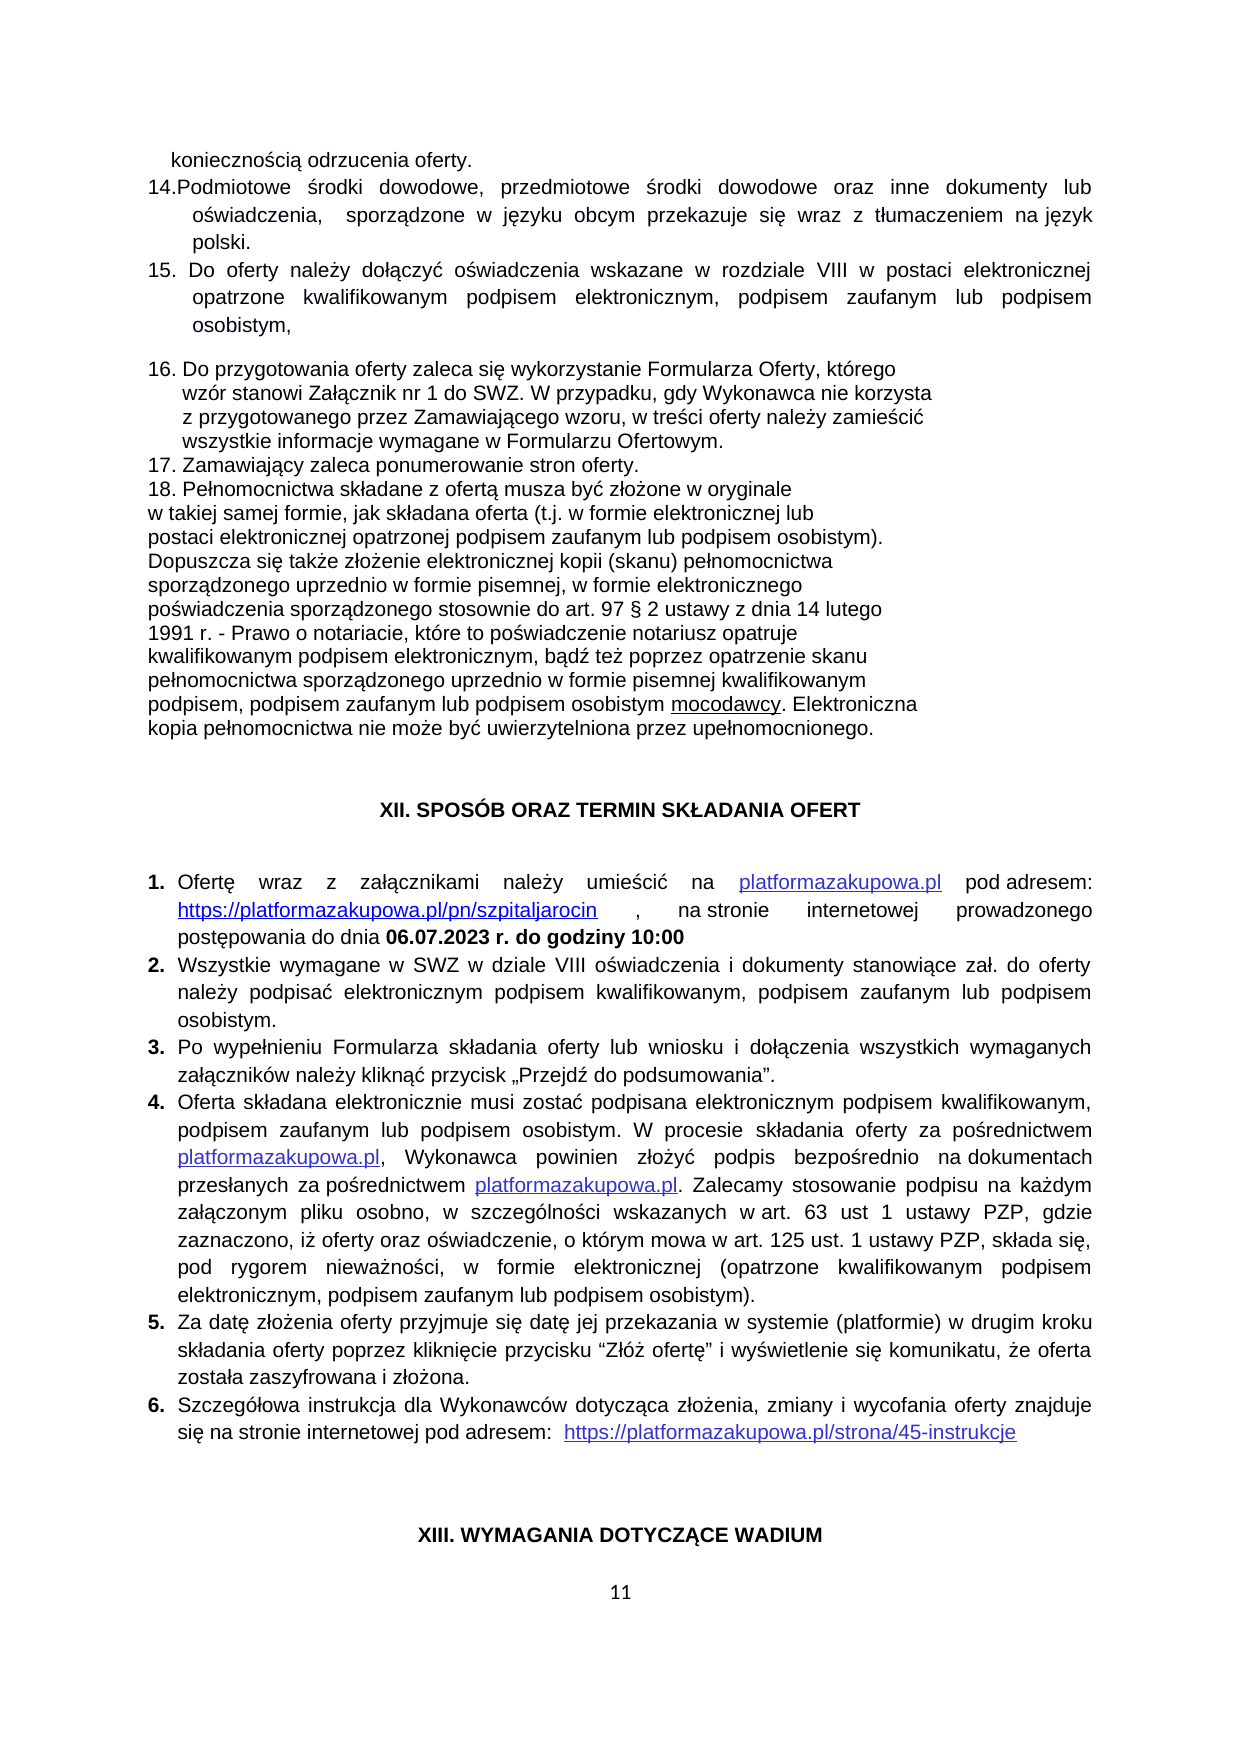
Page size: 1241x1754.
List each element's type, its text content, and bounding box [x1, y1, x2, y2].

text 2. Wszystkie wymagane w SWZ w dziale VIII oświadczenia i dokumenty stanowiące zał. do oferty należy podpisać elektronicznym podpisem kwalifikowanym, podpisem zaufanym lub podpisem osobistym. [148, 952, 1093, 1031]
text wzór stanowi Załącznik nr 1 do SWZ. W przypadku, gdy Wykonawca nie korzysta [148, 381, 1093, 405]
text poświadczenia sporządzonego stosownie do art. 97 § 2 ustawy z dnia 14 lutego [148, 596, 1093, 620]
text XII. SPOSÓB ORAZ TERMIN SKŁADANIA OFERT [148, 798, 1093, 822]
text kopia pełnomocnictwa nie może być uwierzytelniona przez upełnomocnionego. [148, 716, 1093, 740]
text postaci elektronicznej opatrzonej podpisem zaufanym lub podpisem osobistym). [148, 524, 1093, 548]
text 1. Ofertę wraz z załącznikami należy umieścić na platformazakupowa.pl pod adresem: https://platformazakupowa.pl/pn/szpitaljarocin , na stronie internetowej prowadzonego postępowania do dnia 06.07.2023 r. do godziny 10:00 [148, 870, 1093, 949]
list 14.Podmiotowe środki dowodowe, przedmiotowe środki dowodowe oraz inne dokumenty lub oświadczenia, sporządzone w języku obcym przekazuje się wraz z tłumaczeniem na język polski. [148, 175, 1093, 254]
text XIII. WYMAGANIA DOTYCZĄCE WADIUM [148, 1522, 1093, 1547]
text wszystkie informacje wymagane w Formularzu Ofertowym. [148, 429, 1093, 453]
text 1991 r. - Prawo o notariacie, które to poświadczenie notariusz opatruje [148, 620, 1093, 644]
text sporządzonego uprzednio w formie pisemnej, w formie elektronicznego [148, 572, 1093, 596]
text Dopuszcza się także złożenie elektronicznej kopii (skanu) pełnomocnictwa [148, 548, 1093, 572]
text 17. Zamawiający zaleca ponumerowanie stron oferty. [148, 453, 1093, 477]
text 6. Szczegółowa instrukcja dla Wykonawców dotycząca złożenia, zmiany i wycofania oferty znajduje się na stronie internetowej pod adresem: https://platformazakupowa.pl/strona/45-instrukcje [148, 1392, 1093, 1444]
text 4. Oferta składana elektronicznie musi zostać podpisana elektronicznym podpisem kwalifikowanym, podpisem zaufanym lub podpisem osobistym. W procesie składania oferty za pośrednictwem platformazakupowa.pl, Wykonawca powinien złożyć podpis bezpośrednio na dokumentach przesłanych za pośrednictwem platformazakupowa.pl. Zalecamy stosowanie podpisu na każdym załączonym pliku osobno, w szczególności wskazanych w art. 63 ust 1 ustawy PZP, gdzie zaznaczono, iż oferty oraz oświadczenie, o którym mowa w art. 125 ust. 1 ustawy PZP, składa się, pod rygorem nieważności, w formie elektronicznej (opatrzone kwalifikowanym podpisem elektronicznym, podpisem zaufanym lub podpisem osobistym). [148, 1090, 1093, 1306]
text 5. Za datę złożenia oferty przyjmuje się datę jej przekazania w systemie (platformie) w drugim kroku składania oferty poprzez kliknięcie przycisku “Złóż ofertę” i wyświetlenie się komunikatu, że oferta została zaszyfrowana i złożona. [148, 1310, 1093, 1389]
text pełnomocnictwa sporządzonego uprzednio w formie pisemnej kwalifikowanym [148, 668, 1093, 692]
text 3. Po wypełnieniu Formularza składania oferty lub wniosku i dołączenia wszystkich wymaganych załączników należy kliknąć przycisk „Przejdź do podsumowania”. [148, 1035, 1093, 1086]
list koniecznością odrzucenia oferty. [148, 148, 1093, 172]
list 15. Do oferty należy dołączyć oświadczenia wskazane w rozdziale VIII w postaci elektronicznej opatrzone kwalifikowanym podpisem elektronicznym, podpisem zaufanym lub podpisem osobistym, [148, 258, 1093, 337]
text 18. Pełnomocnictwa składane z ofertą musza być złożone w oryginale [148, 477, 1093, 501]
text 16. Do przygotowania oferty zaleca się wykorzystanie Formularza Oferty, którego [148, 357, 1093, 381]
text podpisem, podpisem zaufanym lub podpisem osobistym mocodawcy. Elektroniczna [148, 692, 1093, 716]
text z przygotowanego przez Zamawiającego wzoru, w treści oferty należy zamieścić [148, 405, 1093, 429]
text kwalifikowanym podpisem elektronicznym, bądź też poprzez opatrzenie skanu [148, 644, 1093, 668]
text w takiej samej formie, jak składana oferta (t.j. w formie elektronicznej lub [148, 501, 1093, 524]
